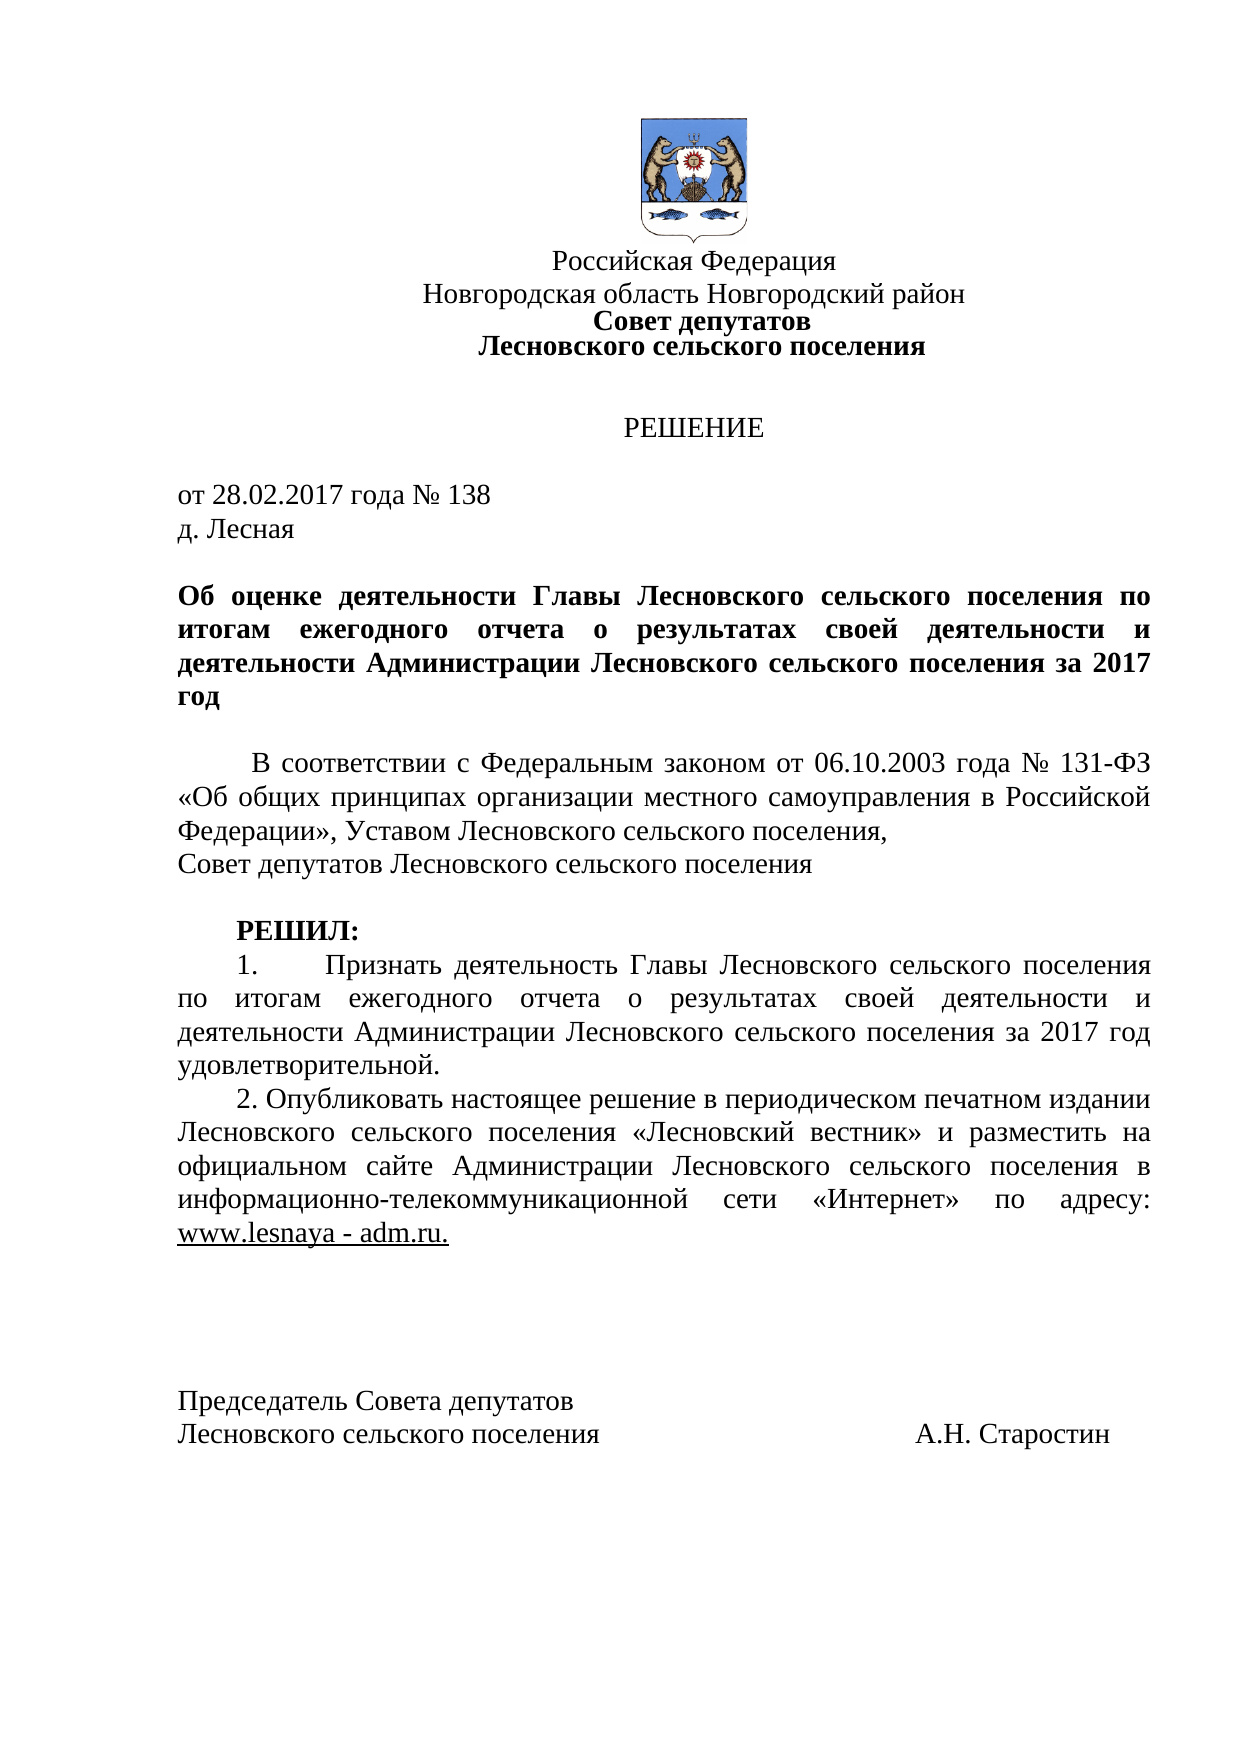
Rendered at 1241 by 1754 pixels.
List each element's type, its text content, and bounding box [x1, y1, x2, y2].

text В соответствии с Федеральным законом от 06.10.2003 года № 131-ФЗ «Об общих принципах организации местного самоуправления в Российской Федерации», Уставом Лесновского сельского поселения, [177, 746, 1152, 846]
text Новгородская область Новгородский район [236, 277, 1152, 310]
text Совет депутатов [177, 310, 1152, 335]
list Признать деятельность Главы Лесновского сельского поселения по итогам ежегодного отчета о результатах своей деятельности и деятельности Администрации Лесновского сельского поселения за 2017 год удовлетворительной. [177, 947, 1152, 1081]
text Лесновского сельского поселения [177, 335, 1152, 360]
text Российская Федерация [236, 243, 1152, 277]
text РЕШЕНИЕ [236, 410, 1152, 444]
text Лесновского сельского поселения А.Н. Старостин [177, 1416, 1152, 1450]
text Председатель Совета депутатов [177, 1383, 1152, 1416]
text от 28.02.2017 года № 138 [177, 477, 1152, 511]
text Об оценке деятельности Главы Лесновского сельского поселения по итогам ежегодного отчета о результатах своей деятельности и деятельности Администрации Лесновского сельского поселения за 2017 год [177, 578, 1152, 712]
text Совет депутатов Лесновского сельского поселения [177, 846, 1152, 880]
text д. Лесная [177, 511, 1152, 544]
text РЕШИЛ: [177, 913, 1152, 947]
picture [640, 118, 748, 244]
text 2. Опубликовать настоящее решение в периодическом печатном издании Лесновского сельского поселения «Лесновский вестник» и разместить на официальном сайте Администрации Лесновского сельского поселения в информационно-телекоммуникационной сети «Интернет» по адресу: www.lesnaya - adm.ru. [177, 1081, 1152, 1249]
